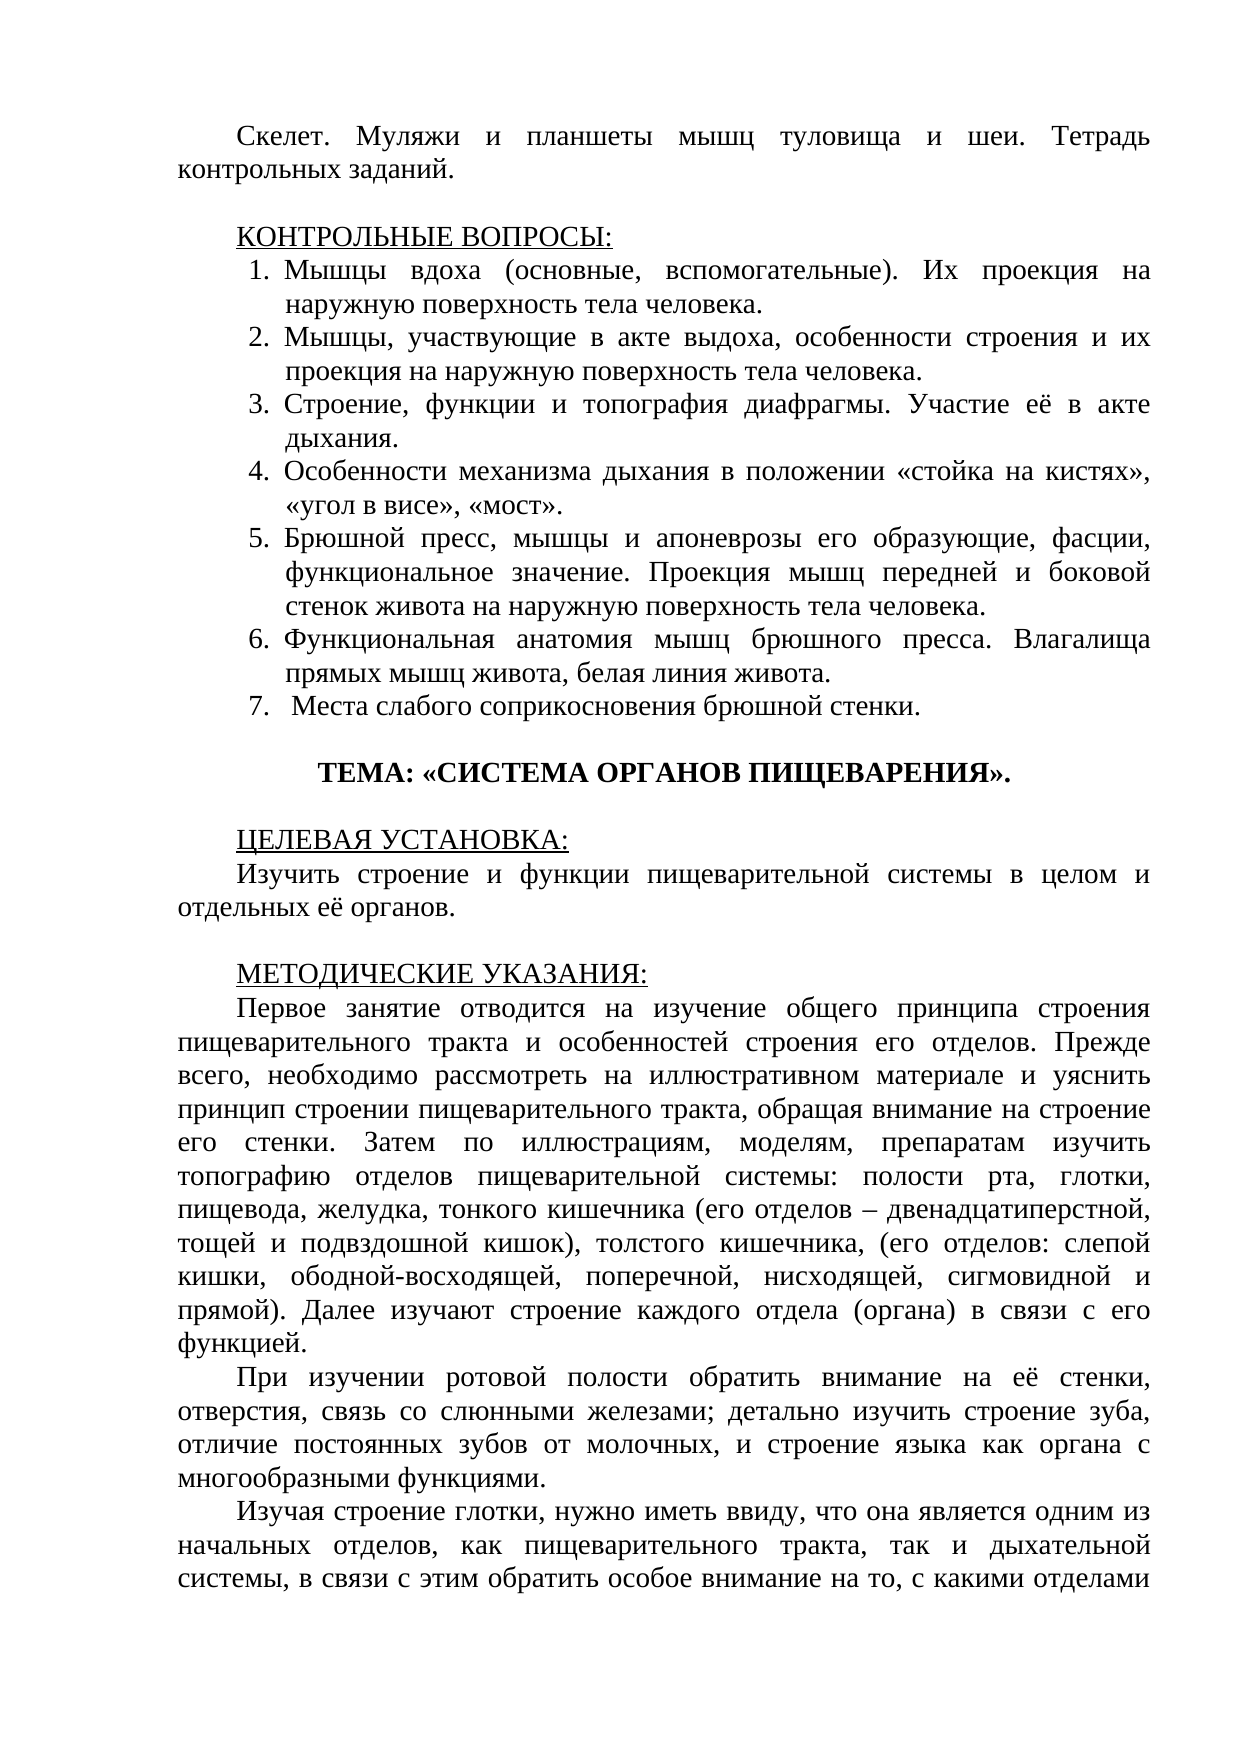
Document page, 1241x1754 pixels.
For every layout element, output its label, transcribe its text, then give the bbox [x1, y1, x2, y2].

list Особенности механизма дыхания в положении «стойка на кистях», «угол в висе», «мост». [248, 453, 1152, 521]
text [177, 1493, 1152, 1594]
list Мышцы вдоха (основные, вспомогательные). Их проекция на наружную поверхность тела человека. [248, 252, 1152, 319]
list Мышцы, участвующие в акте выдоха, особенности строения и их проекция на наружную поверхность тела человека. [248, 319, 1152, 386]
text Изучить строение и функции пищеварительной системы в целом и отдельных её органов. [177, 856, 1152, 923]
text МЕТОДИЧЕСКИЕ УКАЗАНИЯ: [177, 957, 1152, 990]
list Брюшной пресс, мышцы и апоневрозы его образующие, фасции, функциональное значение. Проекция мышц передней и боковой стенок живота на наружную поверхность тела человека. [248, 521, 1152, 621]
text КОНТРОЛЬНЫЕ ВОПРОСЫ: [177, 219, 1152, 252]
text ЦЕЛЕВАЯ УСТАНОВКА: [177, 822, 1152, 856]
text Скелет. Муляжи и планшеты мышц туловища и шеи. Тетрадь контрольных заданий. [177, 118, 1152, 185]
text ТЕМА: «СИСТЕМА ОРГАНОВ ПИЩЕВАРЕНИЯ». [177, 755, 1152, 789]
list Строение, функции и топография диафрагмы. Участие её в акте дыхания. [248, 386, 1152, 453]
list Функциональная анатомия мышц брюшного пресса. Влагалища прямых мышц живота, белая линия живота. [248, 621, 1152, 688]
list Места слабого соприкосновения брюшной стенки. [248, 688, 1152, 722]
text При изучении ротовой полости обратить внимание на её стенки, отверстия, связь со слюнными железами; детально изучить строение зуба, отличие постоянных зубов от молочных, и строение языка как органа с многообразными функциями. [177, 1359, 1152, 1493]
text Первое занятие отводится на изучение общего принципа строения пищеварительного тракта и особенностей строения его отделов. Прежде всего, необходимо рассмотреть на иллюстративном материале и уяснить принцип строении пищеварительного тракта, обращая внимание на строение его стенки. Затем по иллюстрациям, моделям, препаратам изучить топографию отделов пищеварительной системы: полости рта, глотки, пищевода, желудка, тонкого кишечника (его отделов – двенадцатиперстной, тощей и подвздошной кишок), толстого кишечника, (его отделов: слепой кишки, ободной-восходящей, поперечной, нисходящей, сигмовидной и прямой). Далее изучают строение каждого отдела (органа) в связи с его функцией. [177, 990, 1152, 1359]
